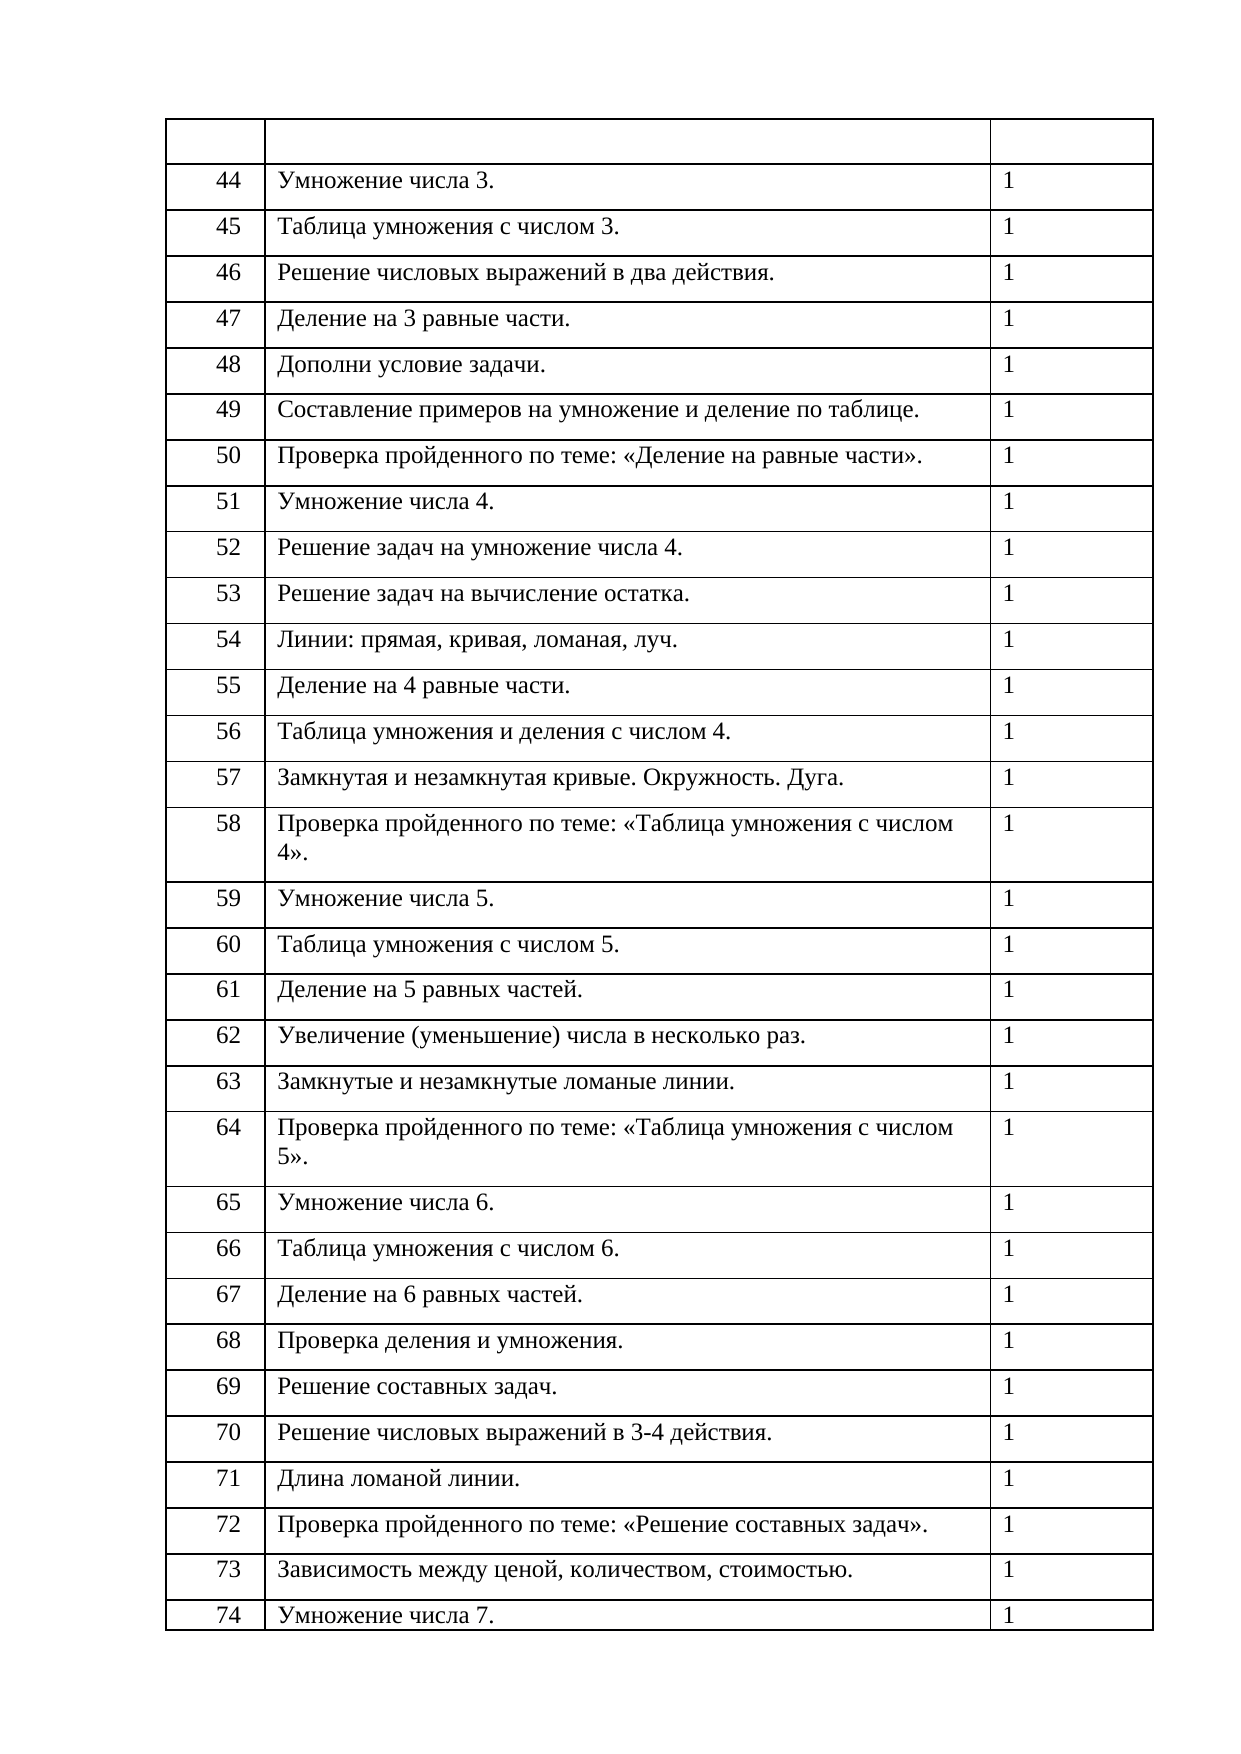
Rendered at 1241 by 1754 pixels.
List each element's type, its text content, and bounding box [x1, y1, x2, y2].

table_cell 62 [167, 1021, 264, 1065]
table_cell Деление на 4 равные части. [266, 670, 990, 714]
table_cell Таблица умножения с числом 6. [266, 1233, 990, 1277]
table_cell 45 [167, 211, 264, 255]
table_cell Проверка пройденного по теме: «Деление на равные части». [266, 441, 990, 485]
table_cell Деление на 3 равные части. [266, 303, 990, 347]
table_cell Проверка деления и умножения. [266, 1325, 990, 1369]
table_cell 1 [991, 1509, 1152, 1553]
table_cell 1 [991, 165, 1152, 209]
table_cell 43 [167, 120, 264, 163]
table_cell 65 [167, 1187, 264, 1231]
table_cell Составление примеров на умножение и деление по таблице. [266, 395, 990, 439]
table_cell Замкнутые и незамкнутые ломаные линии. [266, 1067, 990, 1111]
table_cell 1 [991, 1021, 1152, 1065]
table_cell 1 [991, 1601, 1152, 1629]
table_cell Решение задач на умножение числа 4. [266, 532, 990, 577]
table_cell 46 [167, 257, 264, 301]
table_cell 72 [167, 1509, 264, 1553]
table_cell 54 [167, 624, 264, 669]
table_cell 1 [991, 1371, 1152, 1415]
table_cell 68 [167, 1325, 264, 1369]
table_cell 61 [167, 975, 264, 1019]
table_cell 69 [167, 1371, 264, 1415]
table_cell 48 [167, 349, 264, 393]
table_cell 1 [991, 1555, 1152, 1599]
table_cell 51 [167, 487, 264, 531]
table_cell 74 [167, 1601, 264, 1629]
table_cell 1 [991, 532, 1152, 577]
table_cell 1 [991, 975, 1152, 1019]
table_cell Проверка пройденного по теме: «Таблица умножения с числом 4». [266, 808, 990, 881]
table_cell 1 [991, 716, 1152, 761]
table_cell 1 [991, 487, 1152, 531]
table_cell 1 [991, 441, 1152, 485]
table_cell Замкнутая и незамкнутая кривые. Окружность. Дуга. [266, 762, 990, 806]
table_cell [266, 120, 990, 163]
table_cell Деление на 6 равных частей. [266, 1279, 990, 1323]
table_cell Умножение числа 7. [266, 1601, 990, 1629]
table_cell 1 [991, 1112, 1152, 1186]
table_cell 73 [167, 1555, 264, 1599]
table_cell Умножение числа 4. [266, 487, 990, 531]
table_cell Умножение числа 6. [266, 1187, 990, 1231]
table_cell Умножение числа 5. [266, 883, 990, 927]
table_cell 67 [167, 1279, 264, 1323]
table_cell 44 [167, 165, 264, 209]
table_cell 1 [991, 395, 1152, 439]
table_cell Линии: прямая, кривая, ломаная, луч. [266, 624, 990, 669]
table_cell Решение составных задач. [266, 1371, 990, 1415]
table_cell Умножение числа 3. [266, 165, 990, 209]
table_cell Таблица умножения с числом 5. [266, 929, 990, 973]
table_cell 64 [167, 1112, 264, 1186]
table_cell 1 [991, 1325, 1152, 1369]
table_cell Таблица умножения с числом 3. [266, 211, 990, 255]
table_cell Зависимость между ценой, количеством, стоимостью. [266, 1555, 990, 1599]
table_cell Дополни условие задачи. [266, 349, 990, 393]
table_cell 1 [991, 211, 1152, 255]
table_cell Увеличение (уменьшение) числа в несколько раз. [266, 1021, 990, 1065]
table_cell Деление на 5 равных частей. [266, 975, 990, 1019]
table_cell 1 [991, 1187, 1152, 1231]
table_cell 1 [991, 929, 1152, 973]
table_cell 1 [991, 1279, 1152, 1323]
table_cell 1 [991, 762, 1152, 806]
table_cell 57 [167, 762, 264, 806]
table_cell 49 [167, 395, 264, 439]
table_cell 1 [991, 1417, 1152, 1461]
table_cell 59 [167, 883, 264, 927]
table_cell 56 [167, 716, 264, 761]
table_cell 58 [167, 808, 264, 881]
table_cell 1 [991, 1233, 1152, 1277]
table_cell 66 [167, 1233, 264, 1277]
table_cell 1 [991, 670, 1152, 714]
table_cell 1 [991, 1463, 1152, 1507]
table_cell 50 [167, 441, 264, 485]
table_cell 70 [167, 1417, 264, 1461]
table_cell 1 [991, 349, 1152, 393]
table_cell Проверка пройденного по теме: «Таблица умножения с числом 5». [266, 1112, 990, 1186]
table_cell 1 [991, 624, 1152, 669]
table_cell 53 [167, 578, 264, 623]
table_cell 63 [167, 1067, 264, 1111]
table_cell 1 [991, 1067, 1152, 1111]
table_cell 52 [167, 532, 264, 577]
table_cell Проверка пройденного по теме: «Решение составных задач». [266, 1509, 990, 1553]
table_cell 71 [167, 1463, 264, 1507]
table_cell 60 [167, 929, 264, 973]
table_cell Решение числовых выражений в два действия. [266, 257, 990, 301]
table_cell 1 [991, 808, 1152, 881]
table_cell 1 [991, 120, 1152, 163]
table_cell 1 [991, 257, 1152, 301]
table_cell Таблица умножения и деления с числом 4. [266, 716, 990, 761]
table_cell Длина ломаной линии. [266, 1463, 990, 1507]
table_cell 1 [991, 883, 1152, 927]
table_cell 1 [991, 303, 1152, 347]
table_cell Решение числовых выражений в 3-4 действия. [266, 1417, 990, 1461]
table_cell Решение задач на вычисление остатка. [266, 578, 990, 623]
table_cell 1 [991, 578, 1152, 623]
table_cell 55 [167, 670, 264, 714]
table_cell 47 [167, 303, 264, 347]
